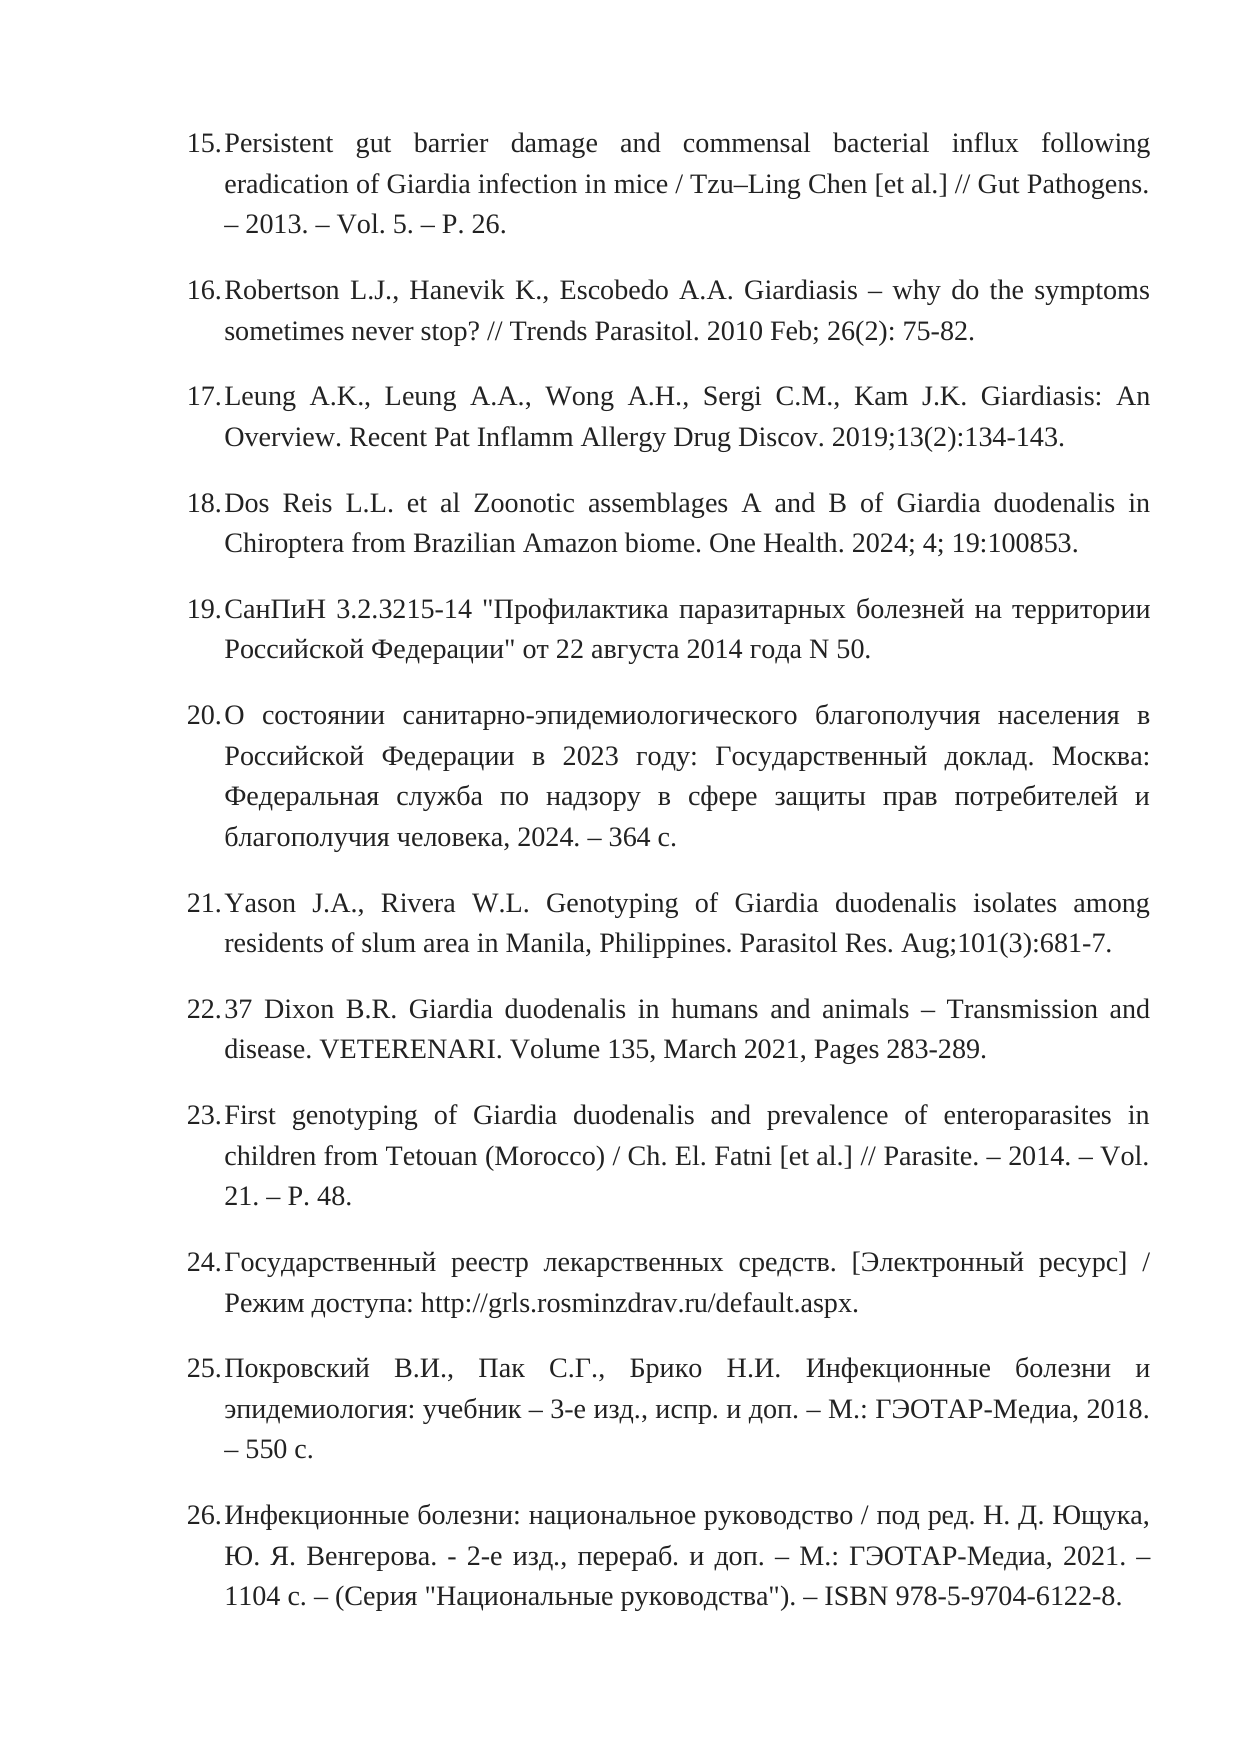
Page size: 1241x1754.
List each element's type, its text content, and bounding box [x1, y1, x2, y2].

list Инфекционные болезни: национальное руководство / под ред. Н. Д. Ющука, Ю. Я. Венгерова. - 2-е изд., перераб. и доп. – М.: ГЭОТАР-Медиа, 2021. – 1104 с. – (Серия "Национальные руководства"). – ISBN 978-5-9704-6122-8. [187, 1490, 1152, 1612]
list О состоянии санитарно-эпидемиологического благополучия населения в Российской Федерации в 2023 году: Государственный доклад. Москва: Федеральная служба по надзору в сфере защиты прав потребителей и благополучия человека, 2024. – 364 с. [187, 690, 1152, 852]
list Dos Reis L.L. et al Zoonotic assemblages A and B of Giardia duodenalis in Chiroptera from Brazilian Amazon biome. One Health. 2024; 4; 19:100853. [187, 477, 1152, 559]
list 37 Dixon B.R. Giardia duodenalis in humans and animals – Transmission and disease. VETERENARI. Volume 135, March 2021, Pages 283-289. [187, 984, 1152, 1065]
list Покровский В.И., Пак С.Г., Брико Н.И. Инфекционные болезни и эпидемиология: учебник – 3-е изд., испр. и доп. – М.: ГЭОТАР-Медиа, 2018. – 550 с. [187, 1343, 1152, 1465]
list Yason J.A., Rivera W.L. Genotyping of Giardia duodenalis isolates among residents of slum area in Manila, Philippines. Parasitol Res. Aug;101(3):681-7. [187, 877, 1152, 959]
list First genotyping of Giardia duodenalis and prevalence of enteroparasites in children from Tetouan (Morocco) / Ch. El. Fatni [et al.] // Parasite. – 2014. – Vol. 21. – Р. 48. [187, 1090, 1152, 1212]
list Государственный реестр лекарственных средств. [Электронный ресурс] / Режим доступа: http://grls.rosminzdrav.ru/default.aspx. [187, 1237, 1152, 1318]
list Leung A.K., Leung A.A., Wong A.H., Sergi C.M., Kam J.K. Giardiasis: An Overview. Recent Pat Inflamm Allergy Drug Discov. 2019;13(2):134-143. [187, 371, 1152, 452]
list СанПиН 3.2.3215-14 "Профилактика паразитарных болезней на территории Российской Федерации" от 22 августа 2014 года N 50. [187, 584, 1152, 665]
list Persistent gut barrier damage and commensal bacterial influx following eradication of Giardia infection in mice / Tzu–Ling Chen [et al.] // Gut Pathogens. – 2013. – Vol. 5. – P. 26. [187, 118, 1152, 240]
list Robertson L.J., Hanevik K., Escobedo A.A. Giardiasis – why do the symptoms sometimes never stop? // Trends Parasitol. 2010 Feb; 26(2): 75-82. [187, 265, 1152, 346]
